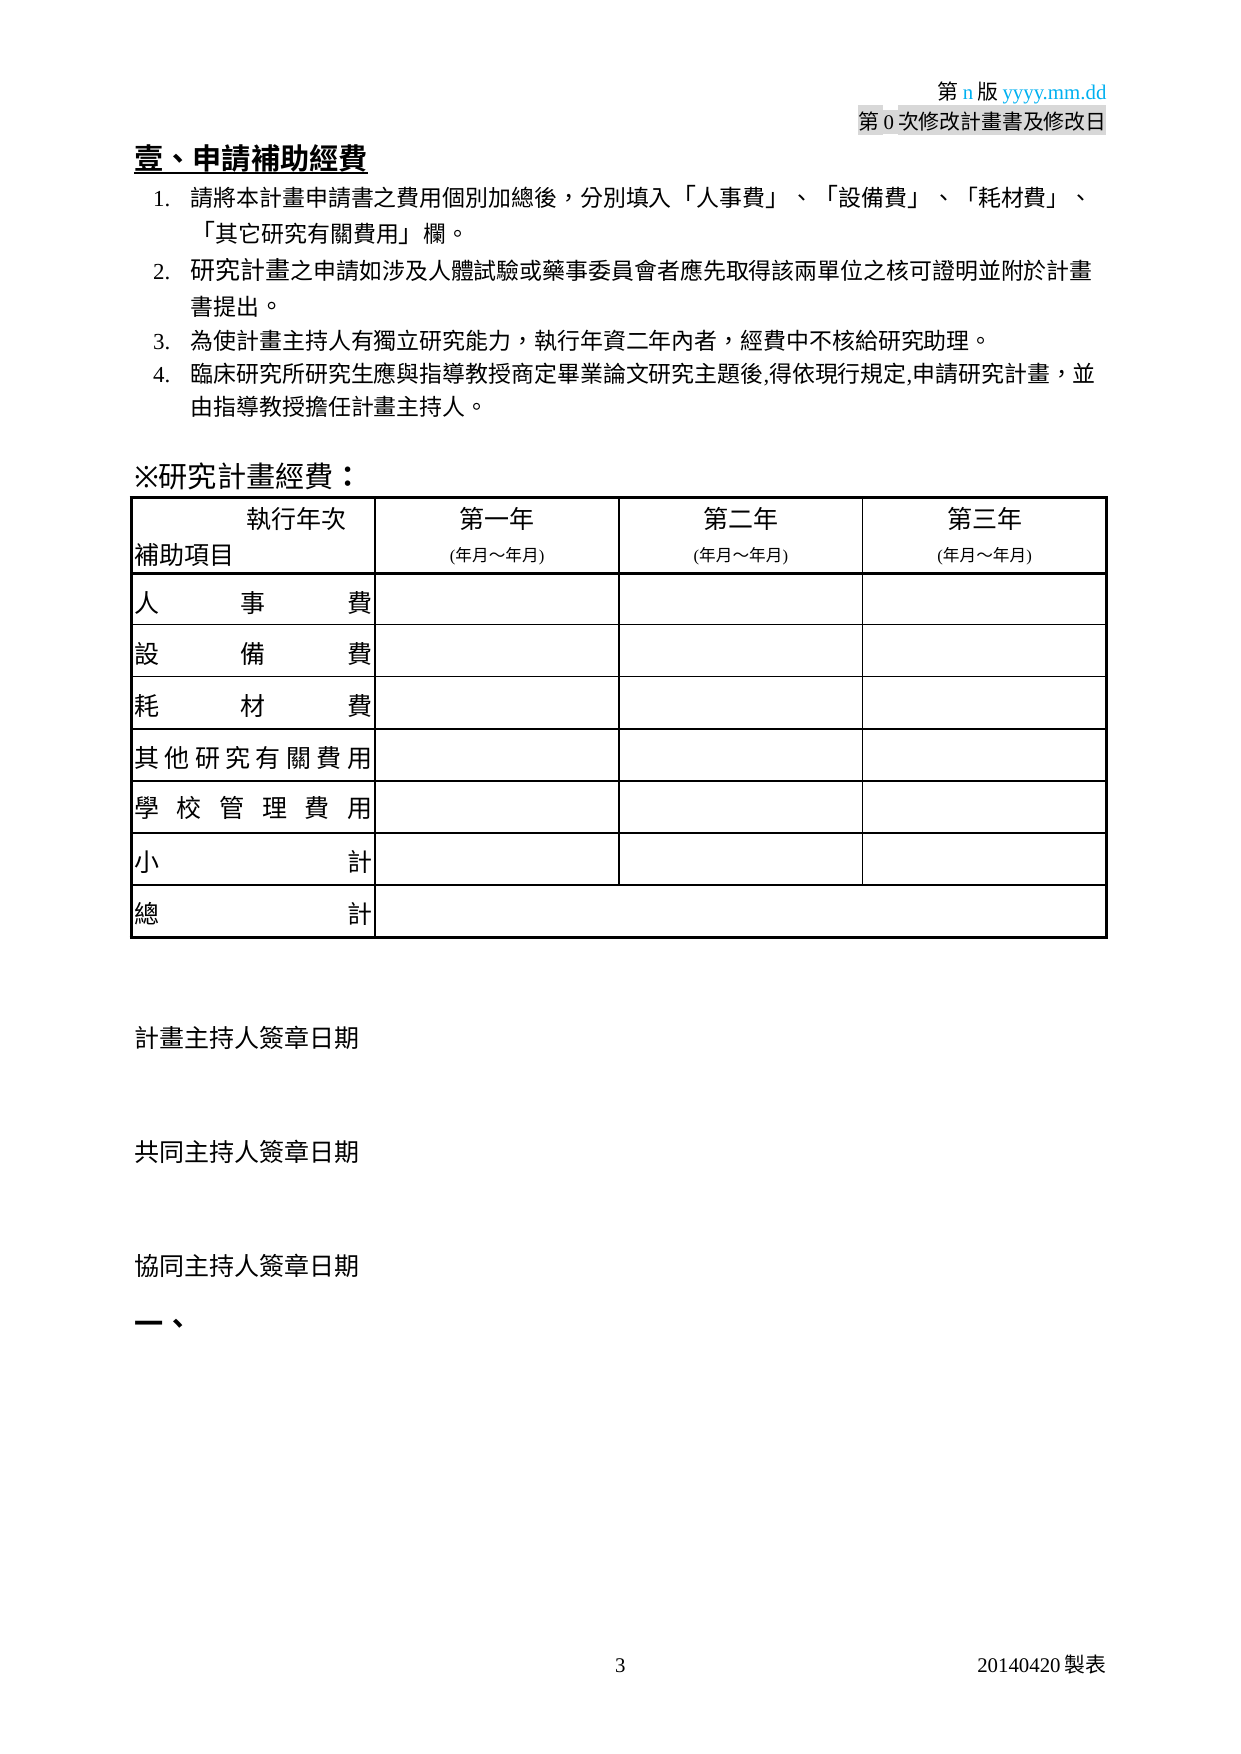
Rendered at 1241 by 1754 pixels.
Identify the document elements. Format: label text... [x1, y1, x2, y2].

table_cell [620, 677, 862, 728]
table_cell [376, 730, 618, 780]
table_cell [620, 782, 862, 832]
table_cell [863, 575, 1105, 624]
table_cell [376, 575, 618, 624]
list 研究計畫之申請如涉及人體試驗或藥事委員會者應先取得該兩單位之核可證明並附於計畫書提出。 [153, 250, 1106, 323]
table_cell [376, 834, 618, 884]
text ※研究計畫經費： [134, 454, 1106, 496]
table_cell [376, 782, 618, 832]
table_cell [376, 625, 618, 676]
table_header 第一年 (年月～年月) [376, 499, 618, 572]
table_header 執行年次 補助項目 [133, 499, 374, 572]
table_cell [620, 730, 862, 780]
table_cell [376, 677, 618, 728]
table_header 第二年 (年月～年月) [620, 499, 862, 572]
table_cell [620, 575, 862, 624]
table_cell [863, 677, 1105, 728]
table_cell [620, 834, 862, 884]
table_cell 總計 [133, 886, 374, 936]
text 壹、申請補助經費 [134, 135, 1106, 178]
list 臨床研究所研究生應與指導教授商定畢業論文研究主題後,得依現行規定,申請研究計畫，並由指導教授擔任計畫主持人。 [153, 356, 1106, 422]
table_cell [620, 625, 862, 676]
table_header 第三年 (年月～年月) [863, 499, 1105, 572]
table_cell 其他研究有關費用 [133, 730, 374, 780]
text 共同主持人簽章日期 [134, 1133, 1106, 1169]
table_cell 學校管理費用 [133, 782, 374, 832]
list 請將本計畫申請書之費用個別加總後，分別填入「人事費」、「設備費」、「耗材費」、「其它研究有關費用」欄。 [153, 178, 1106, 250]
table_cell 設備費 [133, 625, 374, 676]
list 為使計畫主持人有獨立研究能力，執行年資二年內者，經費中不核給研究助理。 [153, 323, 1106, 356]
table_cell 耗材費 [133, 677, 374, 728]
text 計畫主持人簽章日期 [134, 1019, 1106, 1055]
table_cell [863, 625, 1105, 676]
table_cell 人事費 [133, 575, 374, 624]
table_cell 小計 [133, 834, 374, 884]
table_cell [863, 782, 1105, 832]
table_cell [863, 834, 1105, 884]
table_cell [376, 886, 1105, 936]
table_cell [863, 730, 1105, 780]
text 協同主持人簽章日期 [134, 1246, 1106, 1283]
